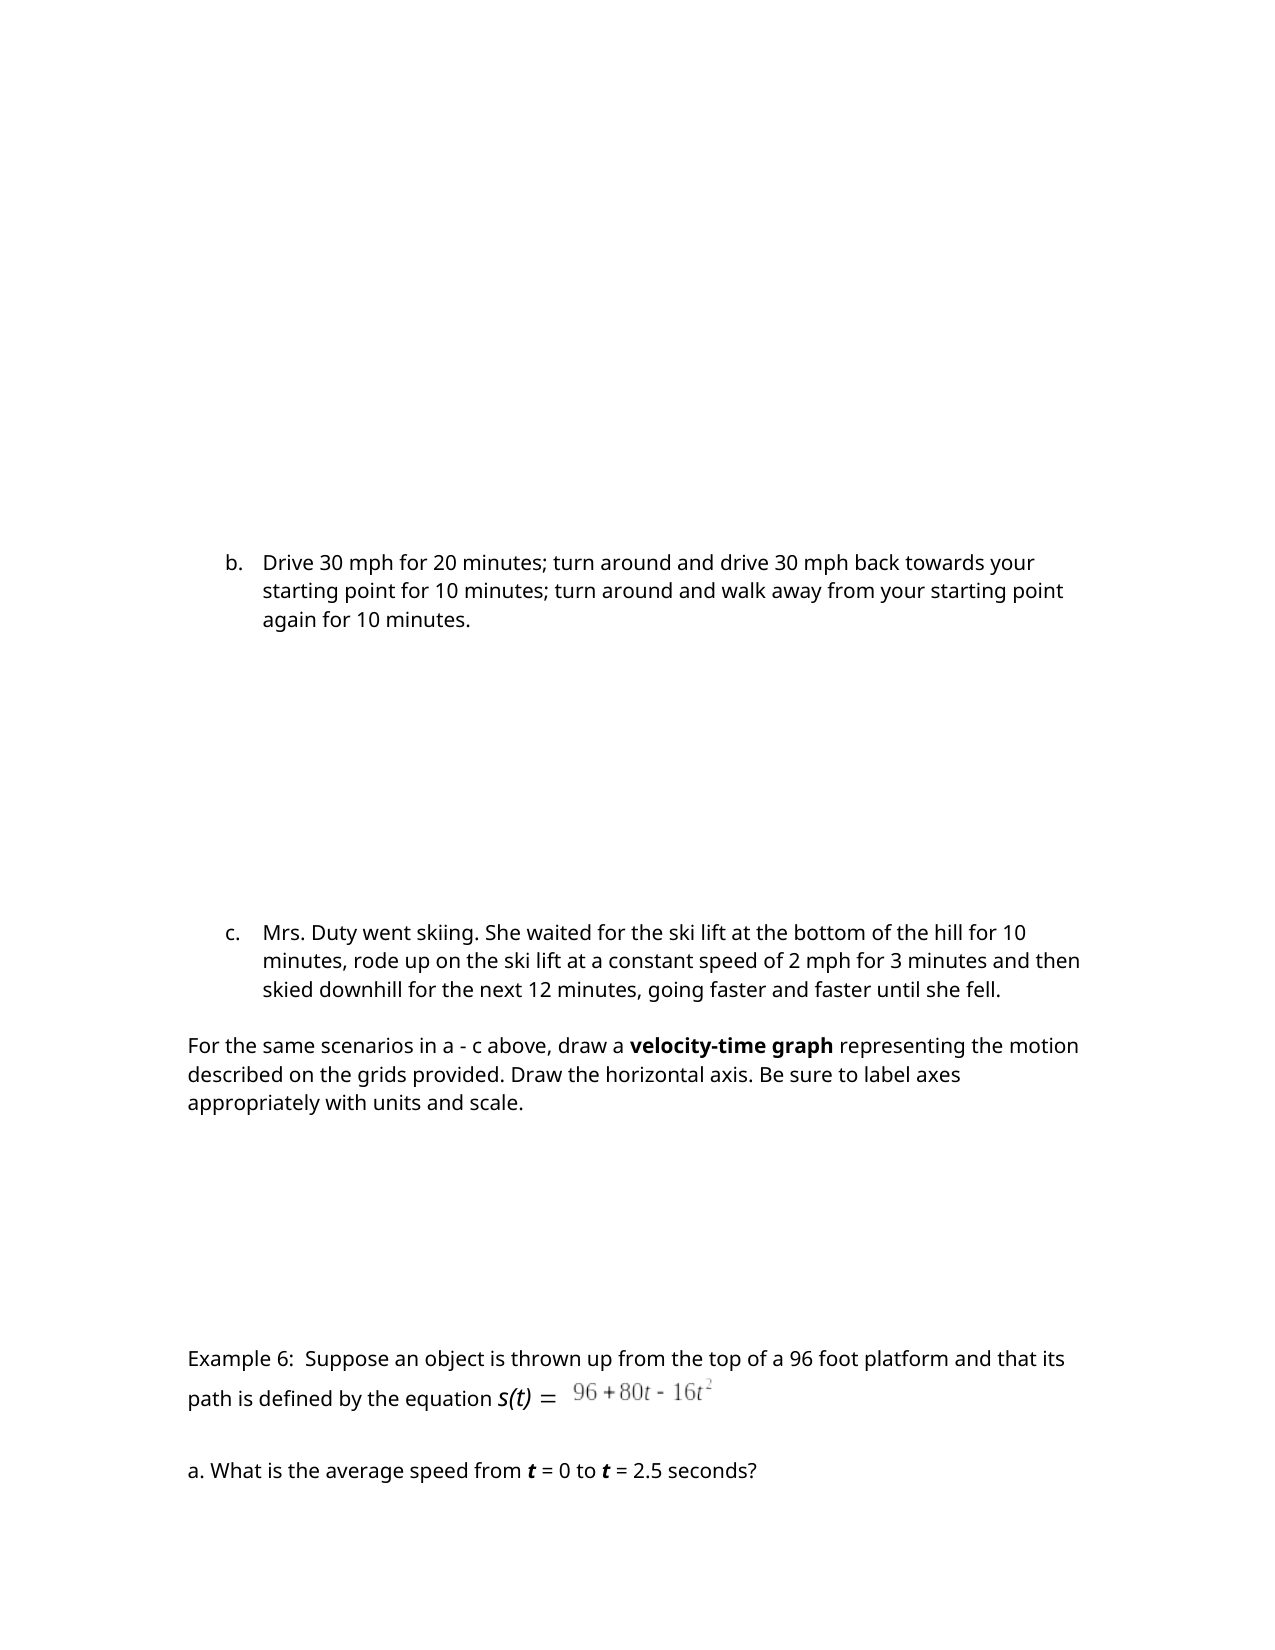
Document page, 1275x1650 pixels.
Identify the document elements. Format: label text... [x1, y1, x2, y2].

text For the same scenarios in a - c above, draw a velocity-time graph representing the motion described on the grids provided. Draw the horizontal axis. Be sure to label axes appropriately with units and scale. [187, 1032, 1087, 1117]
text a. What is the average speed from t = 0 to t = 2.5 seconds? [187, 1457, 1087, 1485]
list Drive 30 mph for 20 minutes; turn around and drive 30 mph back towards your starting point for 10 minutes; turn around and walk away from your starting point again for 10 minutes. [225, 548, 1087, 633]
list Mrs. Duty went skiing. She waited for the ski lift at the bottom of the hill for 10 minutes, rode up on the ski lift at a constant speed of 2 mph for 3 minutes and then skied downhill for the next 12 minutes, going faster and faster until she fell. [225, 918, 1087, 1003]
text Example 6: Suppose an object is thrown up from the top of a 96 foot platform and that its path is defined by the equation s(t)  [187, 1344, 1087, 1414]
